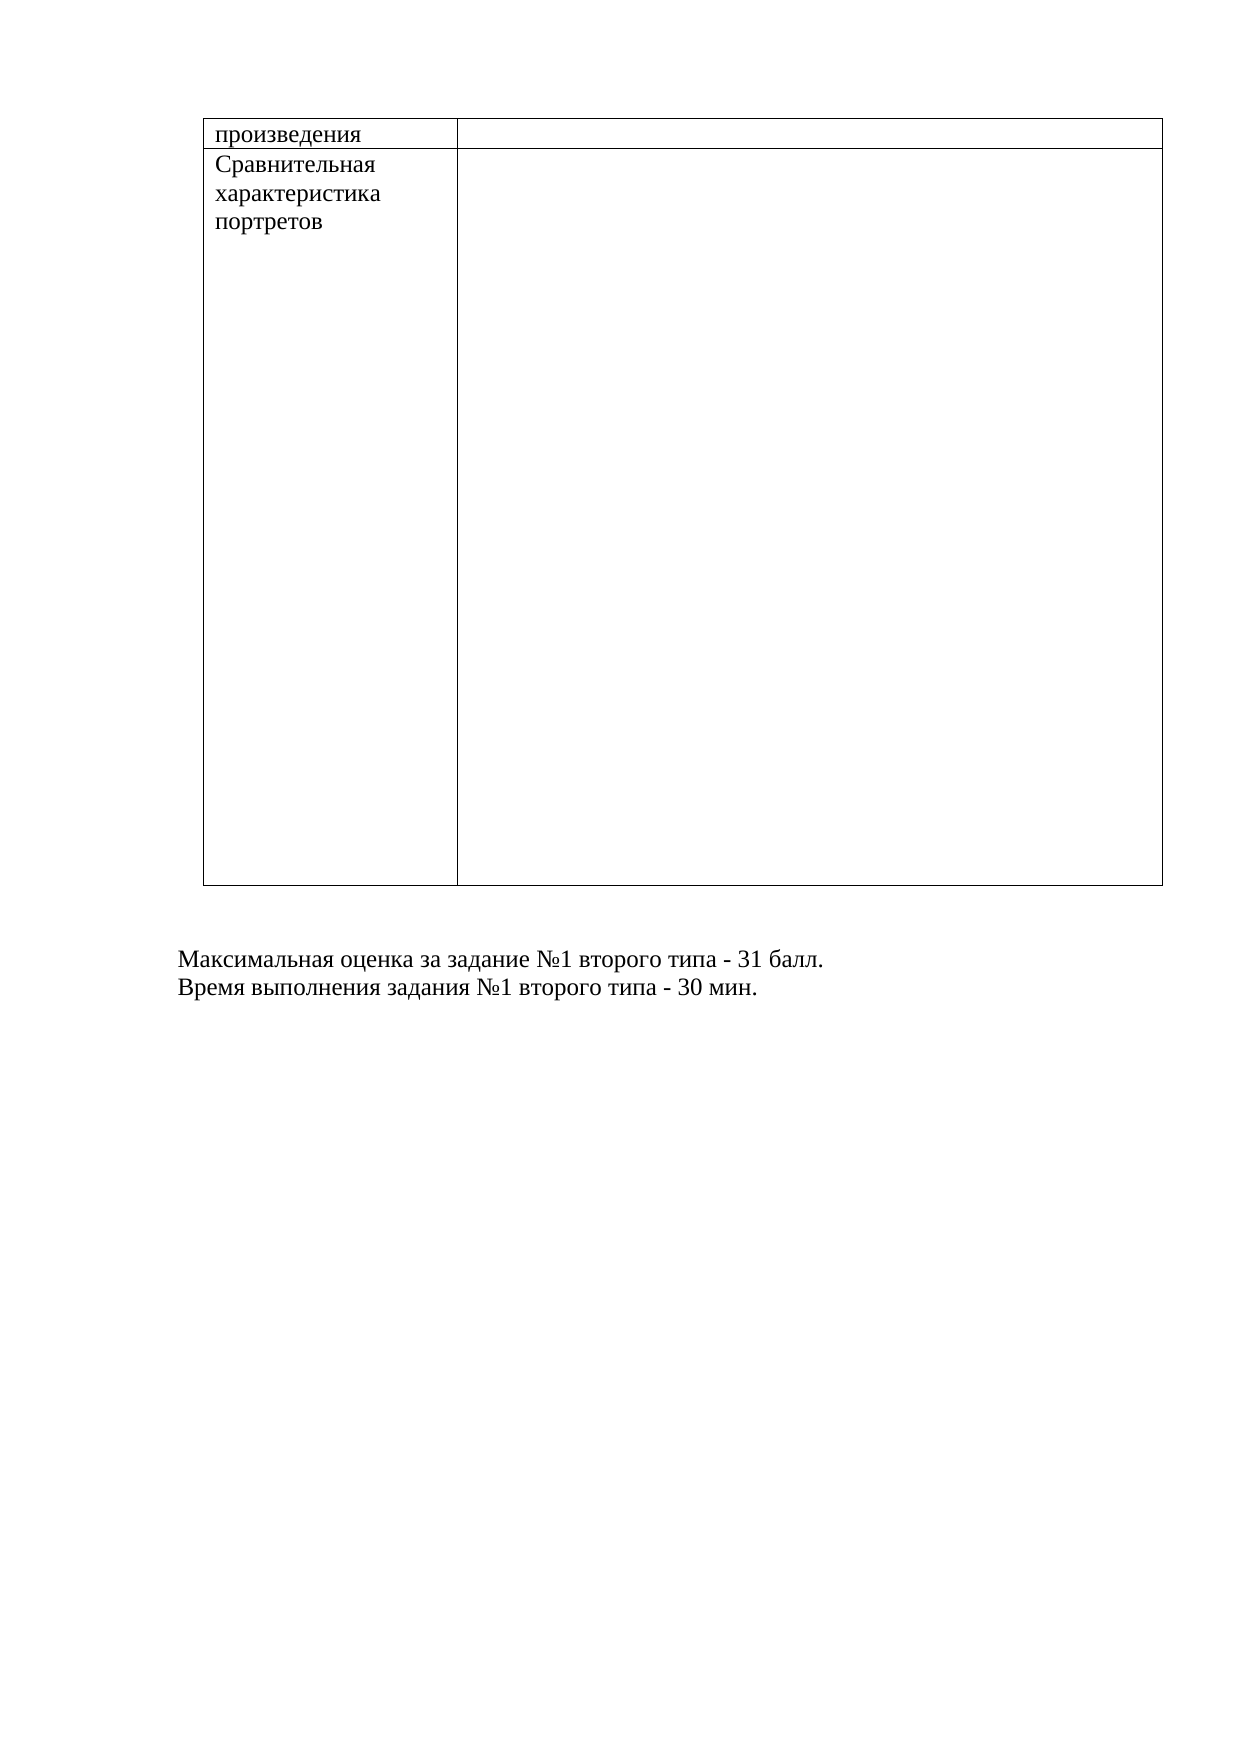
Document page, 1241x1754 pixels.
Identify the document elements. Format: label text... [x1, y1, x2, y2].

table_cell [458, 119, 1162, 148]
text Время выполнения задания №1 второго типа - 30 мин. [177, 972, 1152, 1001]
table_cell Сравнительная характеристика портретов [204, 149, 457, 885]
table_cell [204, 119, 457, 148]
table_cell [458, 149, 1162, 885]
text Максимальная оценка за задание №1 второго типа - 31 балл. [177, 944, 1152, 972]
